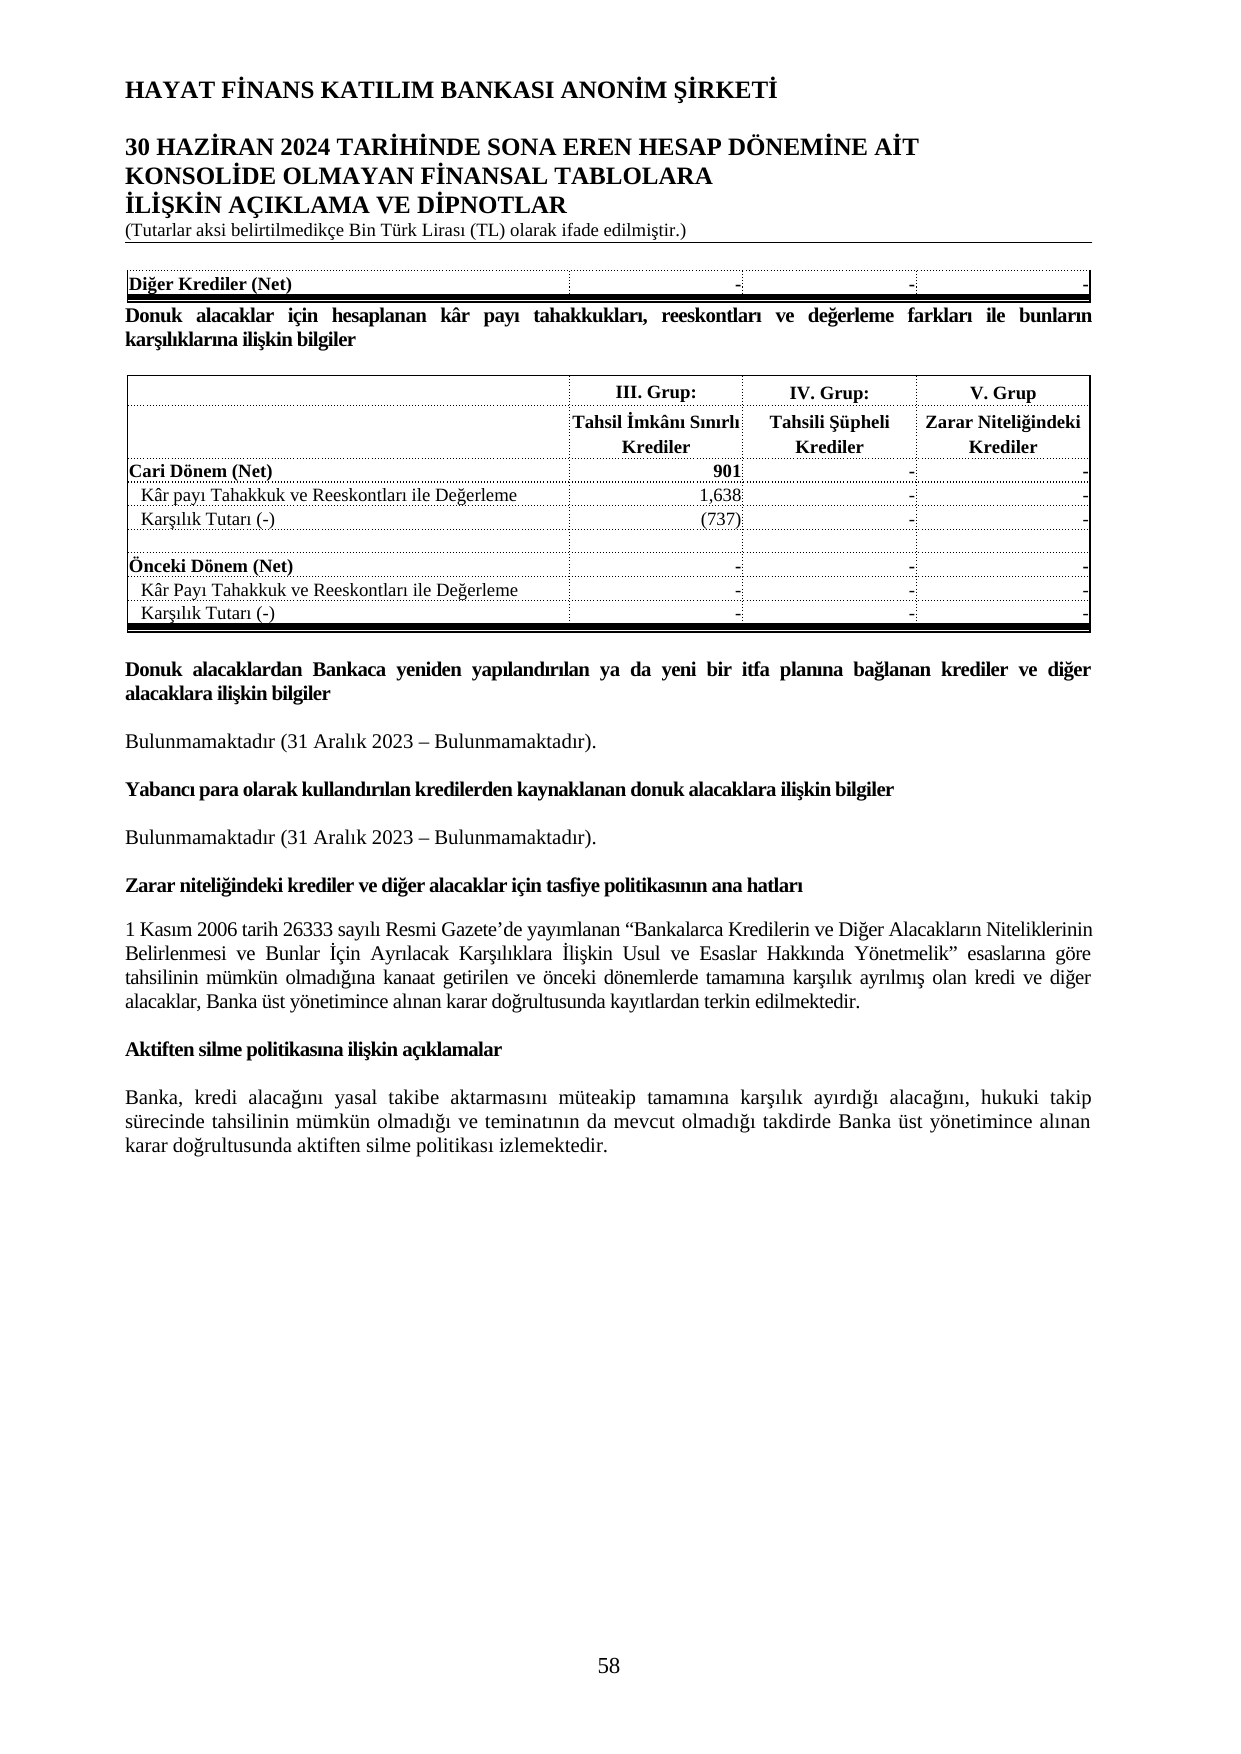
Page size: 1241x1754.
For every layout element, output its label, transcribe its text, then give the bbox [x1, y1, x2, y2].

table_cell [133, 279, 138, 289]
text Bulunmamaktadır (31 Aralık 2023 – Bulunmamaktadır). [125, 825, 1092, 849]
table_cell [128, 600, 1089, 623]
text Donuk alacaklar için hesaplanan kâr payı tahakkukları, reeskontları ve değerleme farkları ile bunların karşılıklarına ilişkin bilgiler [125, 303, 1092, 351]
text Yabancı para olarak kullandırılan kredilerden kaynaklanan donuk alacaklara ilişkin bilgiler [66, 777, 1092, 801]
text Bulunmamaktadır (31 Aralık 2023 – Bulunmamaktadır). [125, 729, 1092, 753]
text 1 Kasım 2006 tarih 26333 sayılı Resmi Gazete’de yayımlanan “Bankalarca Kredilerin ve Diğer Alacakların Niteliklerinin Belirlenmesi ve Bunlar İçin Ayrılacak Karşılıklara İlişkin Usul ve Esaslar Hakkında Yönetmelik” esaslarına göre tahsilinin mümkün olmadığına kanaat getirilen ve önceki dönemlerde tamamına karşılık ayrılmış olan kredi ve diğer alacaklar, Banka üst yönetimince alınan karar doğrultusunda kayıtlardan terkin edilmektedir. [125, 916, 1092, 1013]
text Zarar niteliğindeki krediler ve diğer alacaklar için tasfiye politikasının ana hatları [66, 873, 1092, 897]
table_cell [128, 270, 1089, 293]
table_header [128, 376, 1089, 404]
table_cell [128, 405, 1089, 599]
text Donuk alacaklardan Bankaca yeniden yapılandırılan ya da yeni bir itfa planına bağlanan krediler ve diğer alacaklara ilişkin bilgiler [125, 657, 1092, 705]
text Aktiften silme politikasına ilişkin açıklamalar [66, 1037, 1092, 1061]
text Banka, kredi alacağını yasal takibe aktarmasını müteakip tamamına karşılık ayırdığı alacağını, hukuki takip sürecinde tahsilinin mümkün olmadığı ve teminatının da mevcut olmadığı takdirde Banka üst yönetimince alınan karar doğrultusunda aktiften silme politikası izlemektedir. [125, 1085, 1092, 1157]
